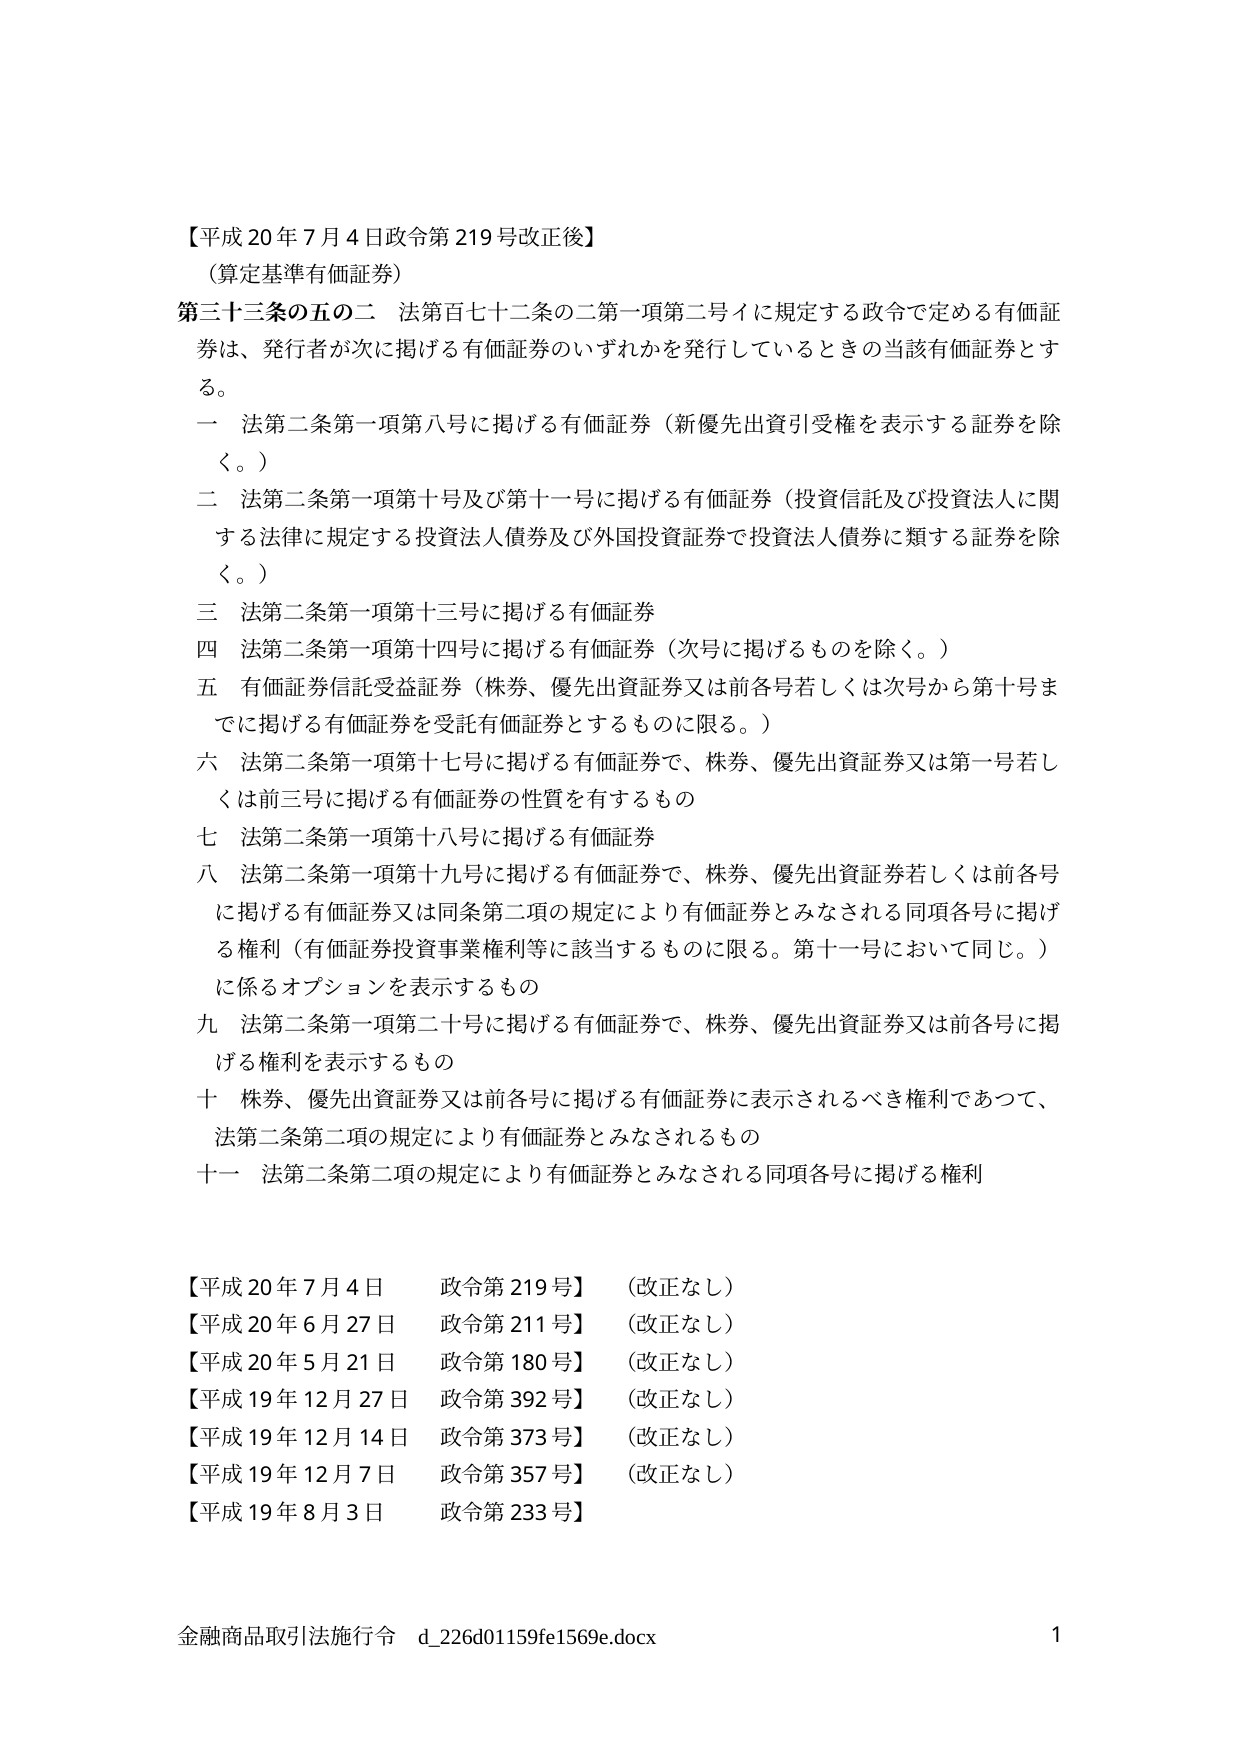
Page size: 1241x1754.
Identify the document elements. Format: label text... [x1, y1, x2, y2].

text 八 法第二条第一項第十九号に掲げる有価証券で、株券、優先出資証券若しくは前各号に掲げる有価証券又は同条第二項の規定により有価証券とみなされる同項各号に掲げる権利（有価証券投資事業権利等に該当するものに限る。第十一号において同じ。）に係るオプションを表示するもの [196, 854, 1063, 1004]
text 【平成19年12月14日 政令第373号】 （改正なし） [177, 1417, 1063, 1454]
text 十一 法第二条第二項の規定により有価証券とみなされる同項各号に掲げる権利 [196, 1154, 1063, 1192]
text 六 法第二条第一項第十七号に掲げる有価証券で、株券、優先出資証券又は第一号若しくは前三号に掲げる有価証券の性質を有するもの [196, 742, 1063, 817]
text 七 法第二条第一項第十八号に掲げる有価証券 [196, 817, 1063, 854]
text 一 法第二条第一項第八号に掲げる有価証券（新優先出資引受権を表示する証券を除く。） [196, 404, 1063, 479]
text 十 株券、優先出資証券又は前各号に掲げる有価証券に表示されるべき権利であつて、法第二条第二項の規定により有価証券とみなされるもの [196, 1079, 1063, 1154]
text 【平成20年6月27日 政令第211号】 （改正なし） [177, 1304, 1063, 1342]
text 三 法第二条第一項第十三号に掲げる有価証券 [196, 592, 1063, 629]
text 五 有価証券信託受益証券（株券、優先出資証券又は前各号若しくは次号から第十号までに掲げる有価証券を受託有価証券とするものに限る。） [196, 667, 1063, 742]
text 四 法第二条第一項第十四号に掲げる有価証券（次号に掲げるものを除く。） [196, 629, 1063, 667]
text （算定基準有価証券） [196, 254, 1063, 292]
text 【平成19年8月3日 政令第233号】 [177, 1492, 1063, 1529]
text 【平成20年7月4日 政令第219号】 （改正なし） [177, 1267, 1063, 1304]
text 第三十三条の五の二 法第百七十二条の二第一項第二号イに規定する政令で定める有価証券は、発行者が次に掲げる有価証券のいずれかを発行しているときの当該有価証券とする。 [177, 292, 1063, 404]
text 二 法第二条第一項第十号及び第十一号に掲げる有価証券（投資信託及び投資法人に関する法律に規定する投資法人債券及び外国投資証券で投資法人債券に類する証券を除く。） [196, 479, 1063, 592]
text 【平成20年7月4日政令第219号改正後】 [177, 217, 1063, 254]
text 【平成20年5月21日 政令第180号】 （改正なし） [177, 1342, 1063, 1379]
text 九 法第二条第一項第二十号に掲げる有価証券で、株券、優先出資証券又は前各号に掲げる権利を表示するもの [196, 1004, 1063, 1079]
text 【平成19年12月7日 政令第357号】 （改正なし） [177, 1454, 1063, 1492]
text 【平成19年12月27日 政令第392号】 （改正なし） [177, 1379, 1063, 1417]
